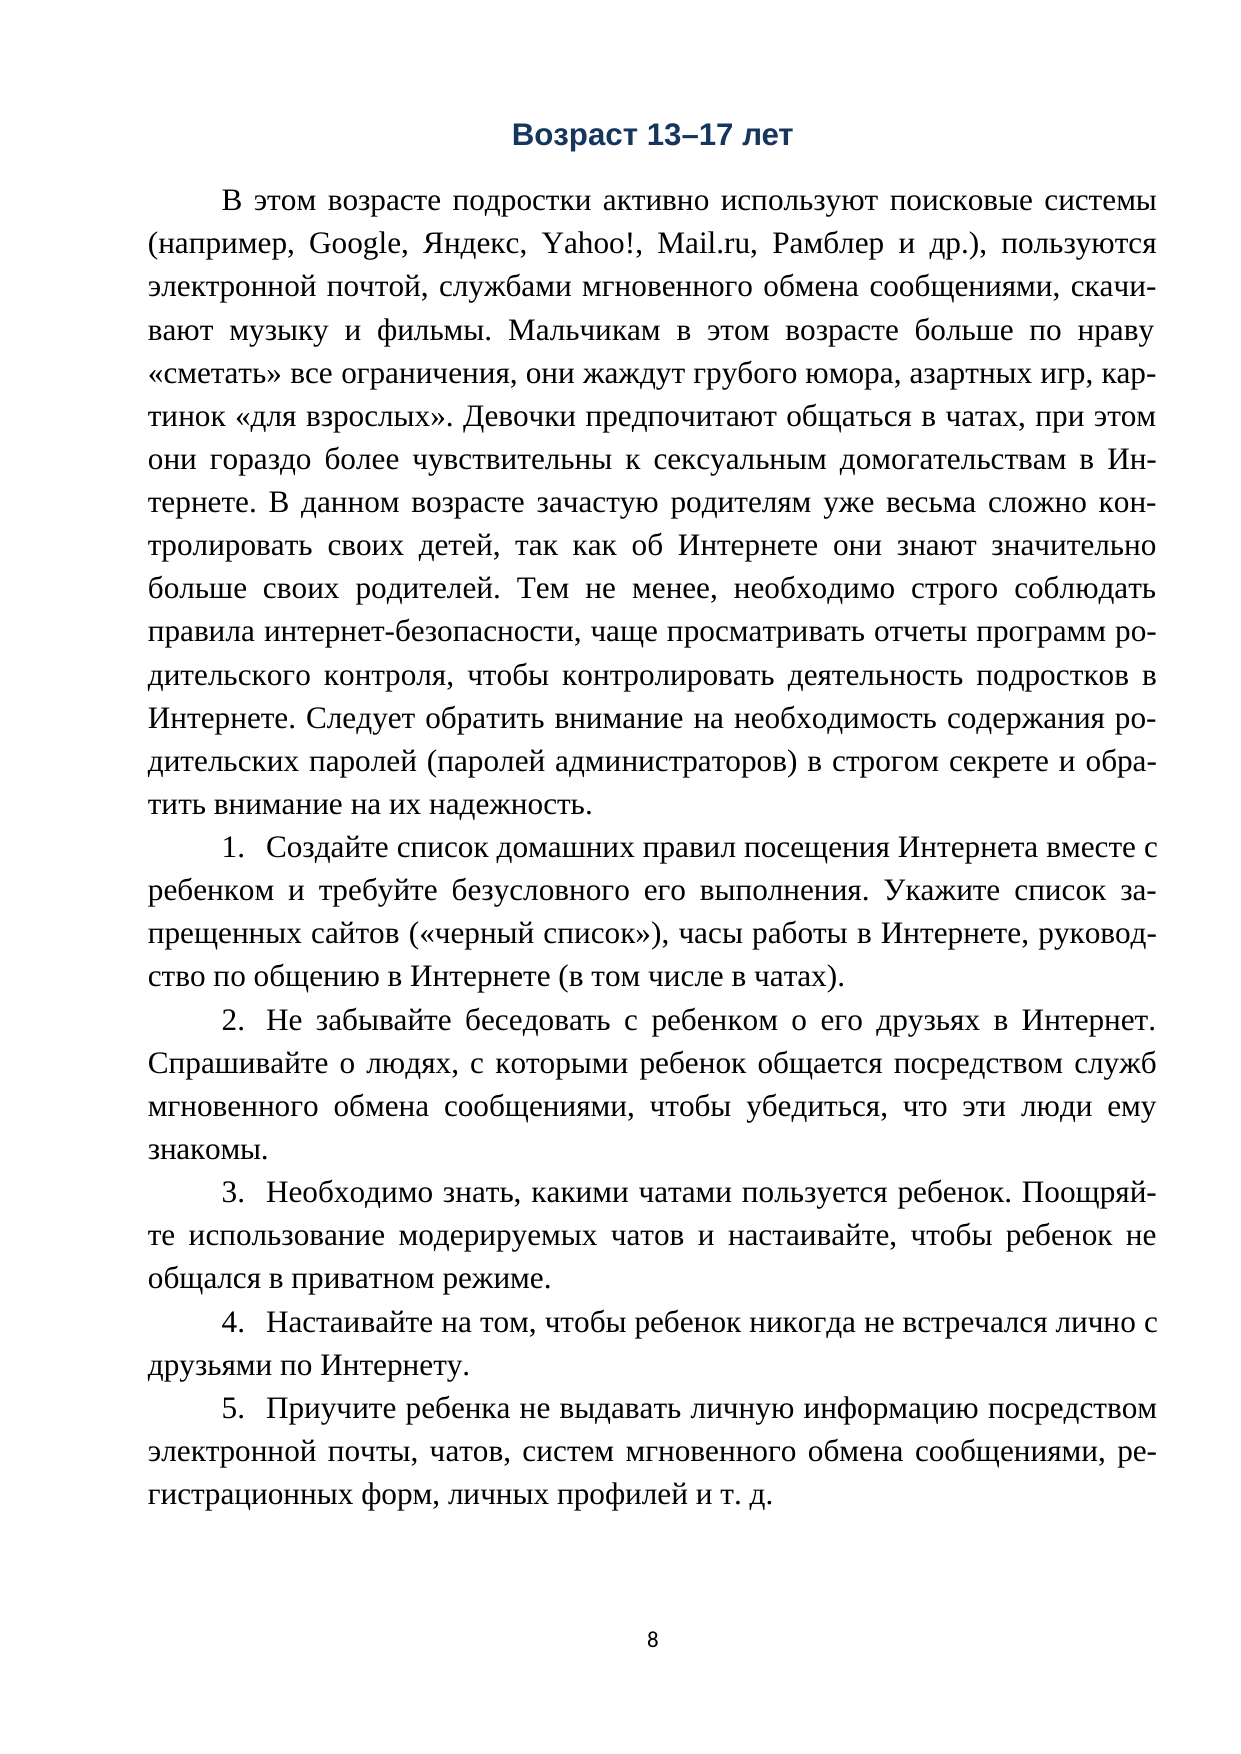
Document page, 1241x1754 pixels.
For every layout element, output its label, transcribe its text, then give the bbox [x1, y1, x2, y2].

text В этом возрасте подростки активно используют поисковые системы (например, Google, Яндекс, Yahoo!, Mail.ru, Рамблер и др.), пользуются электронной почтой, службами мгновенного обмена сообщениями, скачи- вают музыку и фильмы. Мальчикам в этом возрасте больше по нраву [148, 181, 1158, 347]
list Приучите ребенка не выдавать личную информацию посредством электронной почты, чатов, систем мгновенного обмена сообщениями, ре- гистрационных форм, личных профилей и т. д. [148, 1389, 1158, 1511]
list Не забывайте беседовать с ребенком о его друзьях в Интернет. Спрашивайте о людях, с которыми ребенок общается посредством служб мгновенного обмена сообщениями, чтобы убедиться, что эти люди ему знакомы. [148, 1001, 1158, 1166]
list Настаивайте на том, чтобы ребенок никогда не встречался лично с друзьями по Интернету. [148, 1303, 1158, 1382]
list Создайте список домашних правил посещения Интернета вместе с ребенком и требуйте безусловного его выполнения. Укажите список за- прещенных сайтов («черный список»), часы работы в Интернете, руковод- ство по общению в Интернете (в том числе в чатах). [148, 828, 1158, 994]
subtitle Возраст 13–17 лет [198, 116, 1107, 151]
text «сметать» все ограничения, они жаждут грубого юмора, азартных игр, кар- тинок «для взрослых». Девочки предпочитают общаться в чатах, при этом они гораздо более чувствительны к сексуальным домогательствам в Ин- тернете. В данном возрасте зачастую родителям уже весьма сложно кон- тролировать своих детей, так как об Интернете они знают значительно больше своих родителей. Тем не менее, необходимо строго соблюдать правила интернет-безопасности, чаще просматривать отчеты программ ро- дительского контроля, чтобы контролировать деятельность подростков в Интернете. Следует обратить внимание на необходимость содержания ро- дительских паролей (паролей администраторов) в строгом секрете и обра- тить внимание на их надежность. [148, 354, 1158, 821]
list Необходимо знать, какими чатами пользуется ребенок. Поощряй- те использование модерируемых чатов и настаивайте, чтобы ребенок не общался в приватном режиме. [148, 1173, 1158, 1296]
